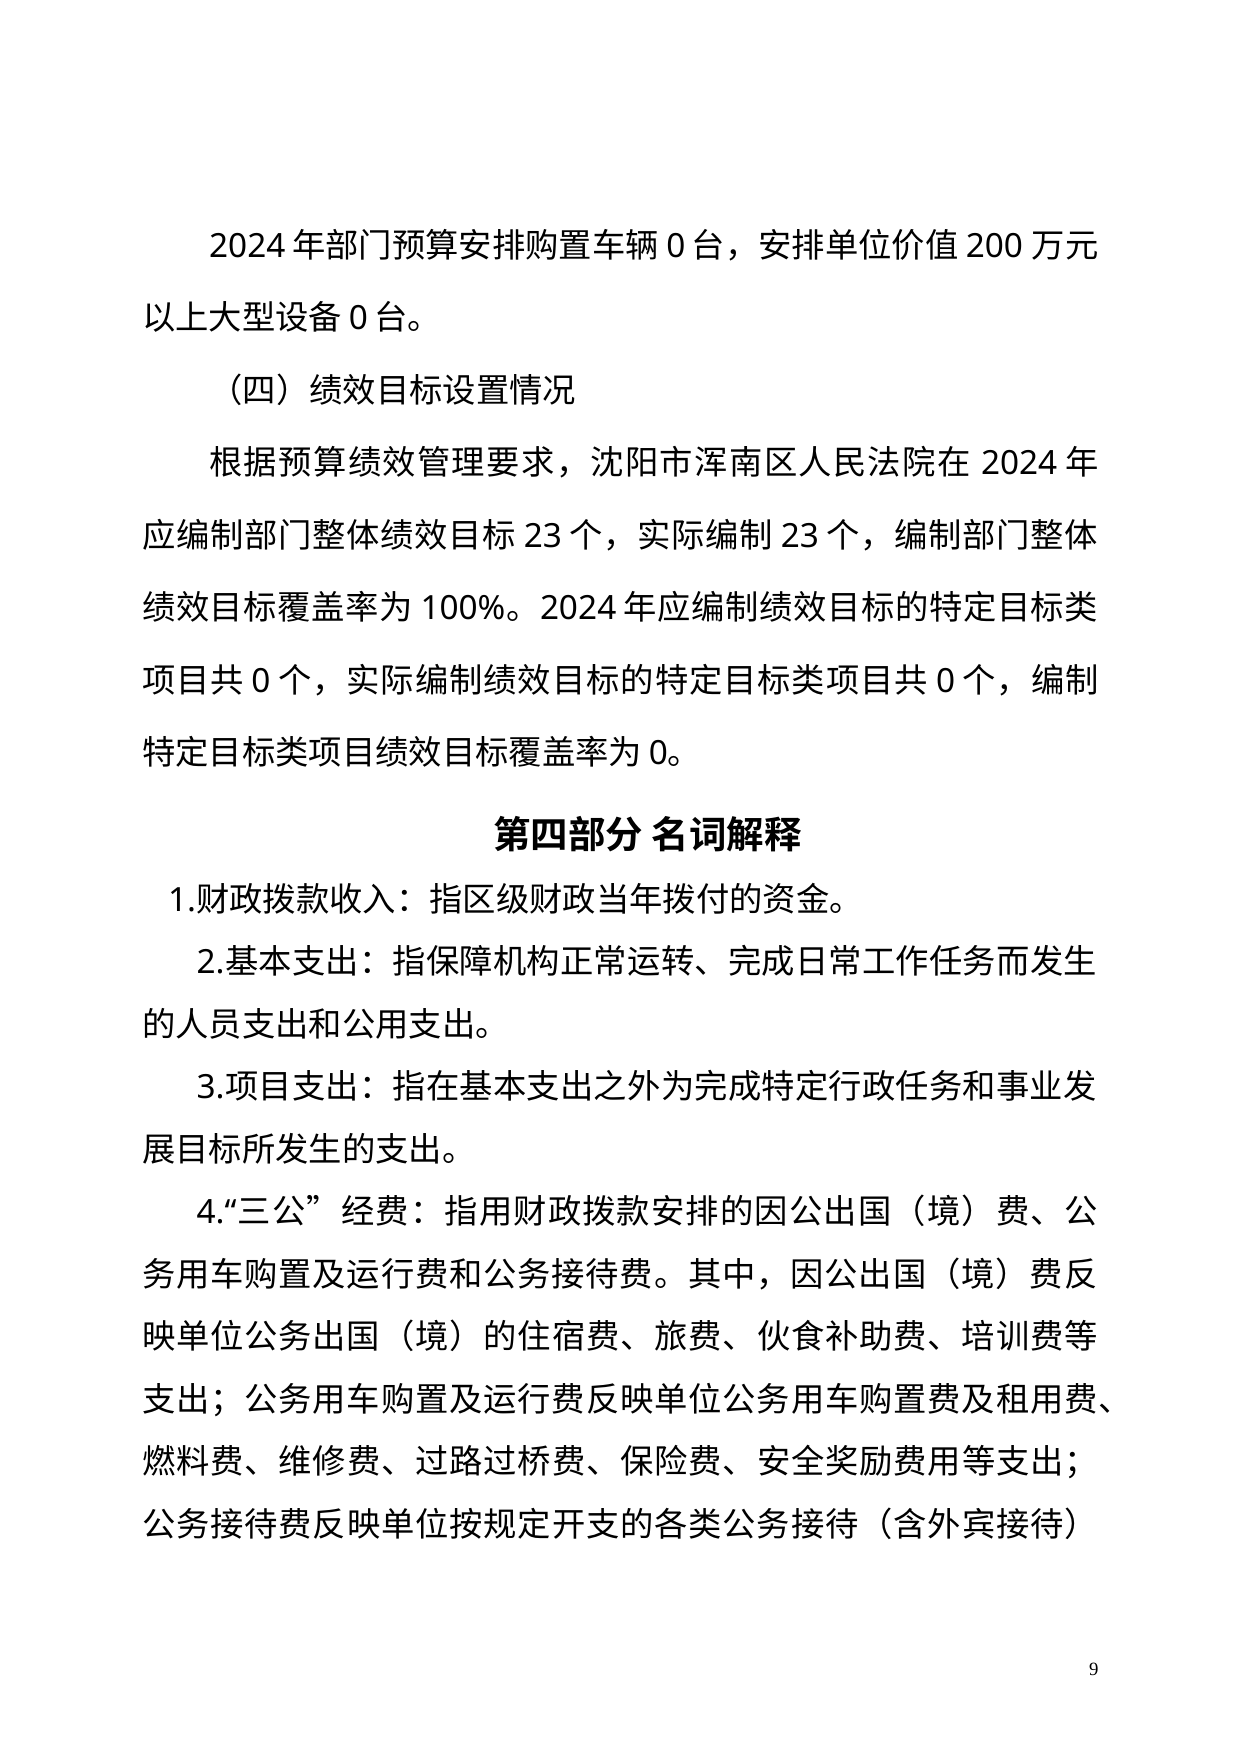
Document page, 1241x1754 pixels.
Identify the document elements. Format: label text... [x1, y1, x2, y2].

text 2.基本支出：指保障机构正常运转、完成日常工作任务而发生的人员支出和公用支出。 [142, 923, 1098, 1048]
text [142, 1173, 1098, 1548]
text 第四部分 名词解释 [142, 798, 1098, 861]
text （四）绩效目标设置情况 [142, 364, 1098, 412]
text 3.项目支出：指在基本支出之外为完成特定行政任务和事业发展目标所发生的支出。 [142, 1048, 1098, 1173]
text 2024年部门预算安排购置车辆0台，安排单位价值200 万元以上大型设备0台。 [142, 218, 1098, 339]
text 1.财政拨款收入：指区级财政当年拨付的资金。 [142, 861, 1098, 923]
text 根据预算绩效管理要求，沈阳市浑南区人民法院在2024年应编制部门整体绩效目标23个，实际编制23个，编制部门整体绩效目标覆盖率为100%。2024年应编制绩效目标的特定目标类项目共0个，实际编制绩效目标的特定目标类项目共0个，编制特定目标类项目绩效目标覆盖率为0。 [142, 436, 1098, 774]
